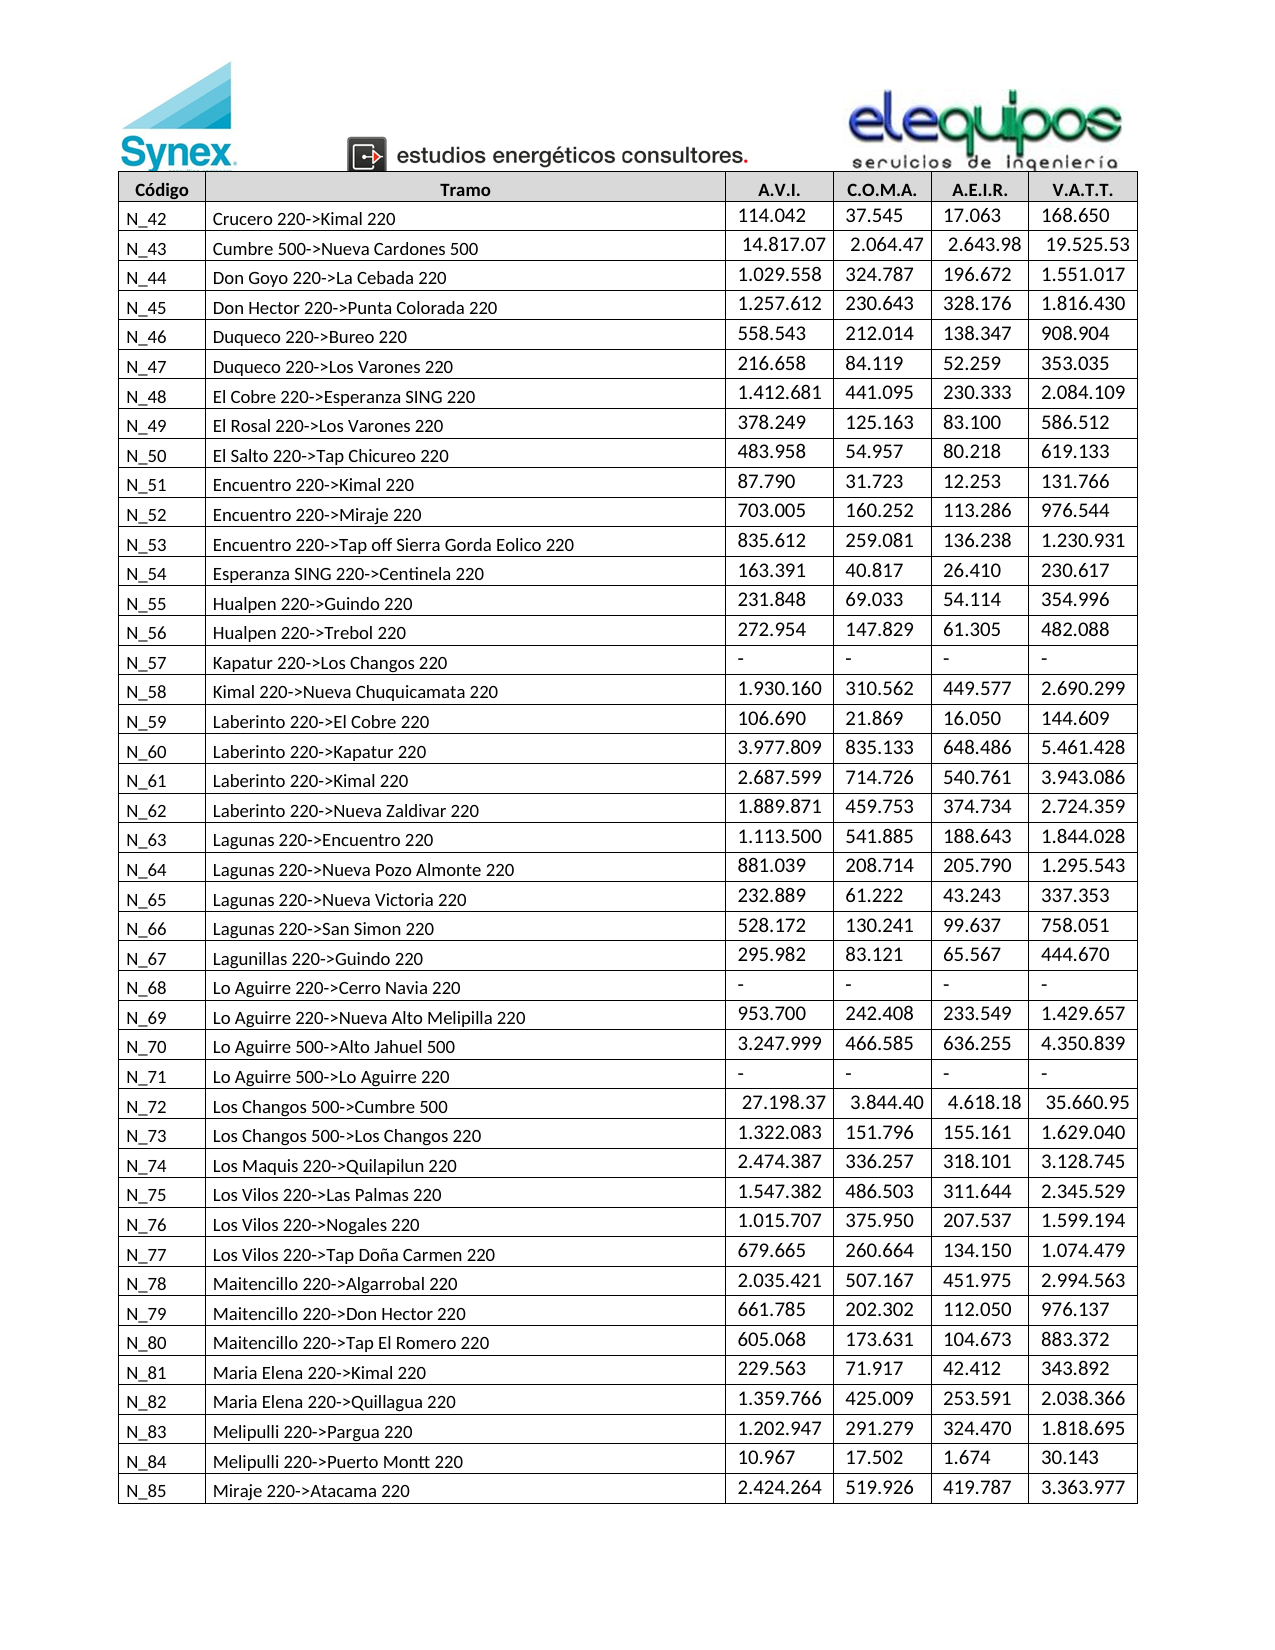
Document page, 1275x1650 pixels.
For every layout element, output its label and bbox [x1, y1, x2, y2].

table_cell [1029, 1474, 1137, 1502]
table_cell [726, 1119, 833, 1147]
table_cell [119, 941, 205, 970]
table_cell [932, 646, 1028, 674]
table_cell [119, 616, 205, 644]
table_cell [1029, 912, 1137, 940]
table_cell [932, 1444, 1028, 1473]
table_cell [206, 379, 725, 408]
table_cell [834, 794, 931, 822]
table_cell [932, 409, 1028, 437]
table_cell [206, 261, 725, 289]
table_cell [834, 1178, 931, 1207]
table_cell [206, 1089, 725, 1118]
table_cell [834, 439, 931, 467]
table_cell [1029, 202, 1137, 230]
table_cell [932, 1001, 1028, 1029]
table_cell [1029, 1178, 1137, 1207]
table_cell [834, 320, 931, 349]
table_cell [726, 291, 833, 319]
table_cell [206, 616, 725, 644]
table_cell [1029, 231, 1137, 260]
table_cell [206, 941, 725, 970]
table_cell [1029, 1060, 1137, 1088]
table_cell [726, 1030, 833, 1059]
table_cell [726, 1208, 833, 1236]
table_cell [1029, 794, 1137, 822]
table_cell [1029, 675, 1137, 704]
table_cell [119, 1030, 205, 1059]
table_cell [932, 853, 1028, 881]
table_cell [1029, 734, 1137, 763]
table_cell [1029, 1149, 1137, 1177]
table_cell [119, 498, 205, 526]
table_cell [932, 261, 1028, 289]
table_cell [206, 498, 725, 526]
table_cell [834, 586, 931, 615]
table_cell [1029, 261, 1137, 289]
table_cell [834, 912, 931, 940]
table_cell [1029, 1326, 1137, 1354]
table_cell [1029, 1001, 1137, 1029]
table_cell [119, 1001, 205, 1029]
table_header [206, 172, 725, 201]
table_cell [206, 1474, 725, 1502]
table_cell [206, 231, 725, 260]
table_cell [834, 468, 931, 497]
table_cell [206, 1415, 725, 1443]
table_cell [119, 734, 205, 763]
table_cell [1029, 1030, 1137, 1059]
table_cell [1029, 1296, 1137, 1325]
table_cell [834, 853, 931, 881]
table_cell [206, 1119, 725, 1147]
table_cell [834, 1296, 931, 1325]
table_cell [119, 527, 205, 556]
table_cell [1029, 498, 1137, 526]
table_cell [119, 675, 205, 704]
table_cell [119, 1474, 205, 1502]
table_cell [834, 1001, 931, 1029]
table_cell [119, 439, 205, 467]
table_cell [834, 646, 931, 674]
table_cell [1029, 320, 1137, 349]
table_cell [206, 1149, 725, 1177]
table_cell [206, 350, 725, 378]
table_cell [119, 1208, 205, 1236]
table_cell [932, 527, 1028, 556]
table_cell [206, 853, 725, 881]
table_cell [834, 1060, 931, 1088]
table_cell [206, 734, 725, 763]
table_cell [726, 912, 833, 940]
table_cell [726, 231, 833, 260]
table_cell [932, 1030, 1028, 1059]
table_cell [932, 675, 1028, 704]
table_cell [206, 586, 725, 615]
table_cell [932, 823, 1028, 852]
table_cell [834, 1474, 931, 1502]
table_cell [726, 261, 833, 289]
picture [120, 59, 1125, 171]
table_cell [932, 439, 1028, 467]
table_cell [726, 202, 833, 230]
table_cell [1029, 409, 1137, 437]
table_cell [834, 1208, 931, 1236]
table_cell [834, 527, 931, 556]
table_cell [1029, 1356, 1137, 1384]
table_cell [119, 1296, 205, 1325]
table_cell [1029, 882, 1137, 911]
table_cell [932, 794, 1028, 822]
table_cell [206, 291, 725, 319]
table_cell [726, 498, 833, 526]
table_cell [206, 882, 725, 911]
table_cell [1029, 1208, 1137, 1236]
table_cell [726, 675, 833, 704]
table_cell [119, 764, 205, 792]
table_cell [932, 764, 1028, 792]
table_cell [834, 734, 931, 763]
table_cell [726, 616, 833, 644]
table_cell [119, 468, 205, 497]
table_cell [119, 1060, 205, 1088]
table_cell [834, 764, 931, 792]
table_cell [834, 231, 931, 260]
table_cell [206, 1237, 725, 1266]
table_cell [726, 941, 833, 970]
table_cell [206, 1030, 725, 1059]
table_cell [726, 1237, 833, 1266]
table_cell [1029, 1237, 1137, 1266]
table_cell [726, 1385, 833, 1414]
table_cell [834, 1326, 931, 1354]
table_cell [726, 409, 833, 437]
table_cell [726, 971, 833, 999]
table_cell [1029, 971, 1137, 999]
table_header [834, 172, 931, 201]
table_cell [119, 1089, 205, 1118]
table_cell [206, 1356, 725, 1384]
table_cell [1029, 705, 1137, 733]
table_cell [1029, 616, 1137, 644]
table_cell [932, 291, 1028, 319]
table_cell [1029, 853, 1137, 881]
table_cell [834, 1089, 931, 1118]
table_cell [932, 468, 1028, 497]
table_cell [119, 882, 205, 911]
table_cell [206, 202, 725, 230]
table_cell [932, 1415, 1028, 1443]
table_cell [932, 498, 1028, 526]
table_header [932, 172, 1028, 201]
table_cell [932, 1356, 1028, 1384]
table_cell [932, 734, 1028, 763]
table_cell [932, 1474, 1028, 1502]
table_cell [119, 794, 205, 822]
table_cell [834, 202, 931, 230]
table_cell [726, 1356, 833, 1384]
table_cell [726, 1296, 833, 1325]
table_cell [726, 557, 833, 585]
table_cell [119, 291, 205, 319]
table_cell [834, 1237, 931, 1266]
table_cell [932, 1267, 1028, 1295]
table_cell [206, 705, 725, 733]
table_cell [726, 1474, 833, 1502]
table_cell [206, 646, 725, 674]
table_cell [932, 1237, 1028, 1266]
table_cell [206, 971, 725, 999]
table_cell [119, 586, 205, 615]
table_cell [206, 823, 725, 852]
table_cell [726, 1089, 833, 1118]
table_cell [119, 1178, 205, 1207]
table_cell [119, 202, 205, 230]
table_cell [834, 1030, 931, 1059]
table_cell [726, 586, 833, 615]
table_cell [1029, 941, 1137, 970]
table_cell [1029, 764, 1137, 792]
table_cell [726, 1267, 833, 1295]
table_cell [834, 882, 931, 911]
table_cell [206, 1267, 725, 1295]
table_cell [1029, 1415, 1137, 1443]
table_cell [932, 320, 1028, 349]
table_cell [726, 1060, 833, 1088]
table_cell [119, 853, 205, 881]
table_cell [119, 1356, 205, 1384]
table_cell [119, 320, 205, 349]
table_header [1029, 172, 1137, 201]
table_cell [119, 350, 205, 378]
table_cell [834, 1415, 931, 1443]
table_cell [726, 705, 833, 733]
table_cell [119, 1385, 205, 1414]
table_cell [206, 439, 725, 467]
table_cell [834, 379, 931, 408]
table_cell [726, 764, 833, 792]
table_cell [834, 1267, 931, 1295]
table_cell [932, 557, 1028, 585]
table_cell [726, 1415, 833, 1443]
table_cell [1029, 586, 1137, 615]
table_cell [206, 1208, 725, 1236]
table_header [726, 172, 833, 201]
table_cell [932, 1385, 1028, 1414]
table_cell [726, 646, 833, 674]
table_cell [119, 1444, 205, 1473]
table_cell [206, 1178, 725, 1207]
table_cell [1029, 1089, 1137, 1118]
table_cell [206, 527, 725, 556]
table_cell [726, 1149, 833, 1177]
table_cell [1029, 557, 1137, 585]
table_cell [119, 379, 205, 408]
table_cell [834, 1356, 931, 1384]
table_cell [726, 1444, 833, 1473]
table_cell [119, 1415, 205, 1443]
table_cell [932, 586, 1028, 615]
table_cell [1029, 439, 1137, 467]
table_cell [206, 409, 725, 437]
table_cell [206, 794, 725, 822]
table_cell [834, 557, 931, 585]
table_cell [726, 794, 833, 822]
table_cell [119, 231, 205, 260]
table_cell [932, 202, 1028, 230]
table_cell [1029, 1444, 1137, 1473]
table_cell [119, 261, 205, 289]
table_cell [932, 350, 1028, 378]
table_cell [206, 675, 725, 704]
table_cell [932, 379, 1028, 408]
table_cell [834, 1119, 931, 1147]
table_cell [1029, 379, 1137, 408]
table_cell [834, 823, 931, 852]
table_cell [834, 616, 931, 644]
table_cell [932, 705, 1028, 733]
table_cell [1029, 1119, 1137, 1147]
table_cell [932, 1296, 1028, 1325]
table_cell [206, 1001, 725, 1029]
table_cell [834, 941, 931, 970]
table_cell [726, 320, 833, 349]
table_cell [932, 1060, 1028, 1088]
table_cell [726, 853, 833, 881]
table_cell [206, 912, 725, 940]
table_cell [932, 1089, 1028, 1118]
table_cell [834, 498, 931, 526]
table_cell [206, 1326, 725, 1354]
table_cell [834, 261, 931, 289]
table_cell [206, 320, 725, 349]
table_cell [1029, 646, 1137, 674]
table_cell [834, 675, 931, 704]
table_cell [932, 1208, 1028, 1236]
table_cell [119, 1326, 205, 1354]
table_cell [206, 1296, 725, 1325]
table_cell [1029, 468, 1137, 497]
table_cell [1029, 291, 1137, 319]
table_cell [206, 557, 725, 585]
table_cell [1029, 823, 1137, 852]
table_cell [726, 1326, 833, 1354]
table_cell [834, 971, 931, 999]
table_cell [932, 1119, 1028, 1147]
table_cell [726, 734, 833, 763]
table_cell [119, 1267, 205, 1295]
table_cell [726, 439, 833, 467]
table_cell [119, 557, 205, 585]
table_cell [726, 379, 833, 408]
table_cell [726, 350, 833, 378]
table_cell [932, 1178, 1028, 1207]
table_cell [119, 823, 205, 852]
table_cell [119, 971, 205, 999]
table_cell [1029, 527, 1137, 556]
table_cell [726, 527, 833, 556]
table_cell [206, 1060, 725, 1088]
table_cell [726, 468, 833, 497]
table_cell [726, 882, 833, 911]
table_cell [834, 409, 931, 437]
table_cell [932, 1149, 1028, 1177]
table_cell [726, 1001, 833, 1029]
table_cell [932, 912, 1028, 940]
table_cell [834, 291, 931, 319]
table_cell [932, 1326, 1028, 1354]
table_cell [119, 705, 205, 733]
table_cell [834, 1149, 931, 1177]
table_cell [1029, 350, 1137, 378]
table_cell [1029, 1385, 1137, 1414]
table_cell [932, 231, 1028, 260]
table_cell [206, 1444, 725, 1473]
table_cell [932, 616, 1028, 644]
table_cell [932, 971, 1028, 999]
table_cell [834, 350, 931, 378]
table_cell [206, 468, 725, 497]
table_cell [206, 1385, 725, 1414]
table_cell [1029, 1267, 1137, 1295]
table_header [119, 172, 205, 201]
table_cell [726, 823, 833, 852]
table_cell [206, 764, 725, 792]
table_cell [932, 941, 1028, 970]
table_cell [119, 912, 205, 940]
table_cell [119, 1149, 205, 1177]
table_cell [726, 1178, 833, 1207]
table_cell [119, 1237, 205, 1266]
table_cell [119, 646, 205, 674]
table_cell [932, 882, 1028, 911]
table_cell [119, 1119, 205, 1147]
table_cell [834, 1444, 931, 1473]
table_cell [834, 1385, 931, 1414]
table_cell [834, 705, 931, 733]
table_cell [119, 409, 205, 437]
